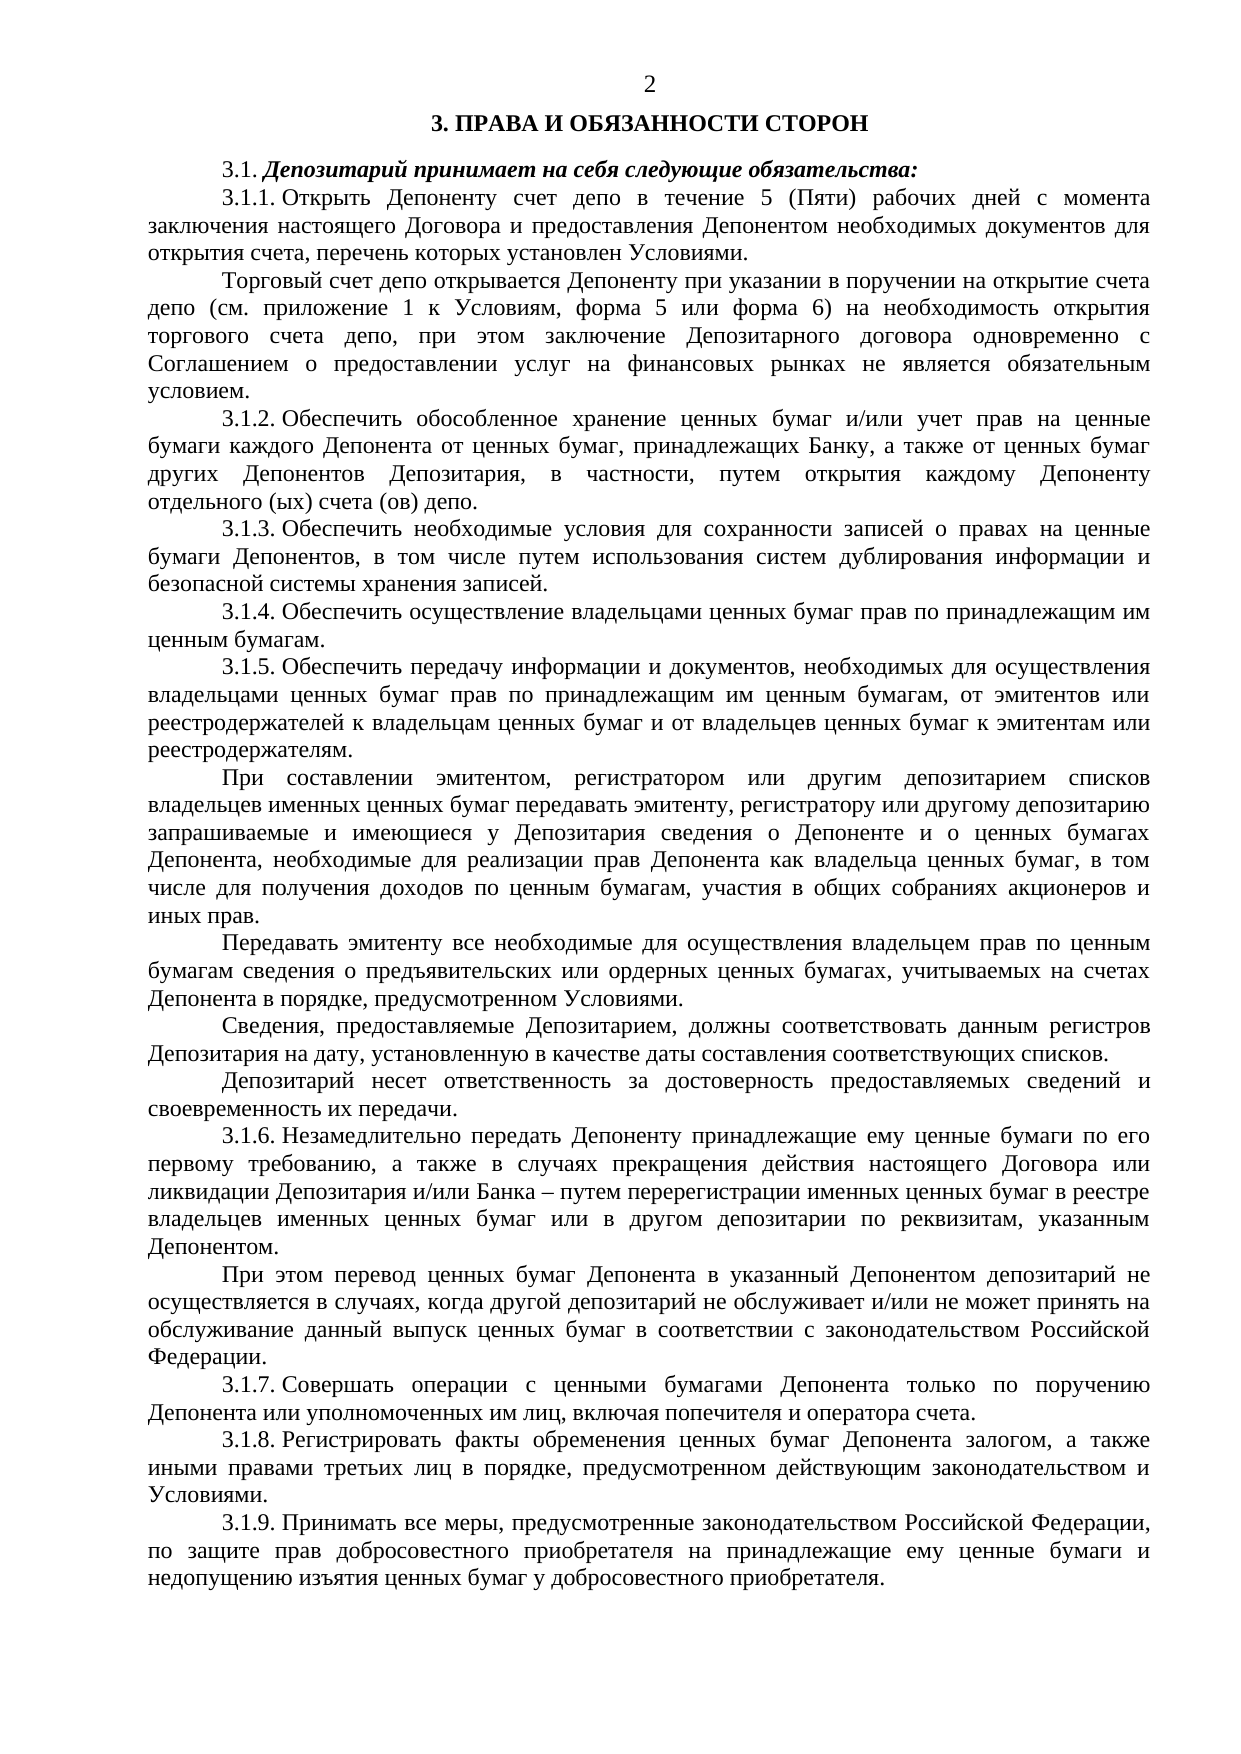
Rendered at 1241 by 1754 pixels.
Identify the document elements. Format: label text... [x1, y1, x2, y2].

text 3.1.8. Регистрировать факты обременения ценных бумаг Депонента залогом, а также иными правами третьих лиц в порядке, предусмотренном действующим законодательством и Условиями. [148, 1425, 1152, 1508]
text Сведения, предоставляемые Депозитарием, должны соответствовать данным регистров Депозитария на дату, установленную в качестве даты составления соответствующих списков. [148, 1011, 1152, 1066]
text При составлении эмитентом, регистратором или другим депозитарием списков владельцев именных ценных бумаг передавать эмитенту, регистратору или другому депозитарию запрашиваемые и имеющиеся у Депозитария сведения о Депоненте и о ценных бумагах Депонента, необходимые для реализации прав Депонента как владельца ценных бумаг, в том числе для получения доходов по ценным бумагам, участия в общих собраниях акционеров и иных прав. [148, 763, 1152, 928]
text 3.1.7. Совершать операции с ценными бумагами Депонента только по поручению Депонента или уполномоченных им лиц, включая попечителя и оператора счета. [148, 1370, 1152, 1425]
text 3.1. Депозитарий принимает на себя следующие обязательства: [148, 155, 1152, 183]
text 3.1.5. Обеспечить передачу информации и документов, необходимых для осуществления владельцами ценных бумаг прав по принадлежащим им ценным бумагам, от эмитентов или реестродержателей к владельцам ценных бумаг и от владельцев ценных бумаг к эмитентам или реестродержателям. [148, 652, 1152, 763]
text 3.1.9. Принимать все меры, предусмотренные законодательством Российской Федерации, по защите прав добросовестного приобретателя на принадлежащие ему ценные бумаги и недопущению изъятия ценных бумаг у добросовестного приобретателя. [148, 1508, 1152, 1591]
text 3.1.1. Открыть Депоненту счет депо в течение 5 (Пяти) рабочих дней с момента заключения настоящего Договора и предоставления Депонентом необходимых документов для открытия счета, перечень которых установлен Условиями. [148, 183, 1152, 266]
text Торговый счет депо открывается Депоненту при указании в поручении на открытие счета депо (см. приложение 1 к Условиям, форма 5 или форма 6) на необходимость открытия торгового счета депо, при этом заключение Депозитарного договора одновременно с Соглашением о предоставлении услуг на финансовых рынках не является обязательным условием. [148, 266, 1152, 404]
text 3.1.4. Обеспечить осуществление владельцами ценных бумаг прав по принадлежащим им ценным бумагам. [148, 597, 1152, 652]
text 3.1.2. Обеспечить обособленное хранение ценных бумаг и/или учет прав на ценные бумаги каждого Депонента от ценных бумаг, принадлежащих Банку, а также от ценных бумаг других Депонентов Депозитария, в частности, путем открытия каждому Депоненту отдельного (ых) счета (ов) депо. [148, 404, 1152, 514]
text Депозитарий несет ответственность за достоверность предоставляемых сведений и своевременность их передачи. [148, 1066, 1152, 1122]
text При этом перевод ценных бумаг Депонента в указанный Депонентом депозитарий не осуществляется в случаях, когда другой депозитарий не обслуживает и/или не может принять на обслуживание данный выпуск ценных бумаг в соответствии с законодательством Российской Федерации. [148, 1259, 1152, 1370]
text 3. ПРАВА И ОБЯЗАННОСТИ СТОРОН [148, 109, 1152, 136]
text Передавать эмитенту все необходимые для осуществления владельцем прав по ценным бумагам сведения о предъявительских или ордерных ценных бумагах, учитываемых на счетах Депонента в порядке, предусмотренном Условиями. [148, 928, 1152, 1011]
text 3.1.6. Незамедлительно передать Депоненту принадлежащие ему ценные бумаги по его первому требованию, а также в случаях прекращения действия настоящего Договора или ликвидации Депозитария и/или Банка – путем перерегистрации именных ценных бумаг в реестре владельцев именных ценных бумаг или в другом депозитарии по реквизитам, указанным Депонентом. [148, 1122, 1152, 1259]
text 3.1.3. Обеспечить необходимые условия для сохранности записей о правах на ценные бумаги Депонентов, в том числе путем использования систем дублирования информации и безопасной системы хранения записей. [148, 514, 1152, 597]
